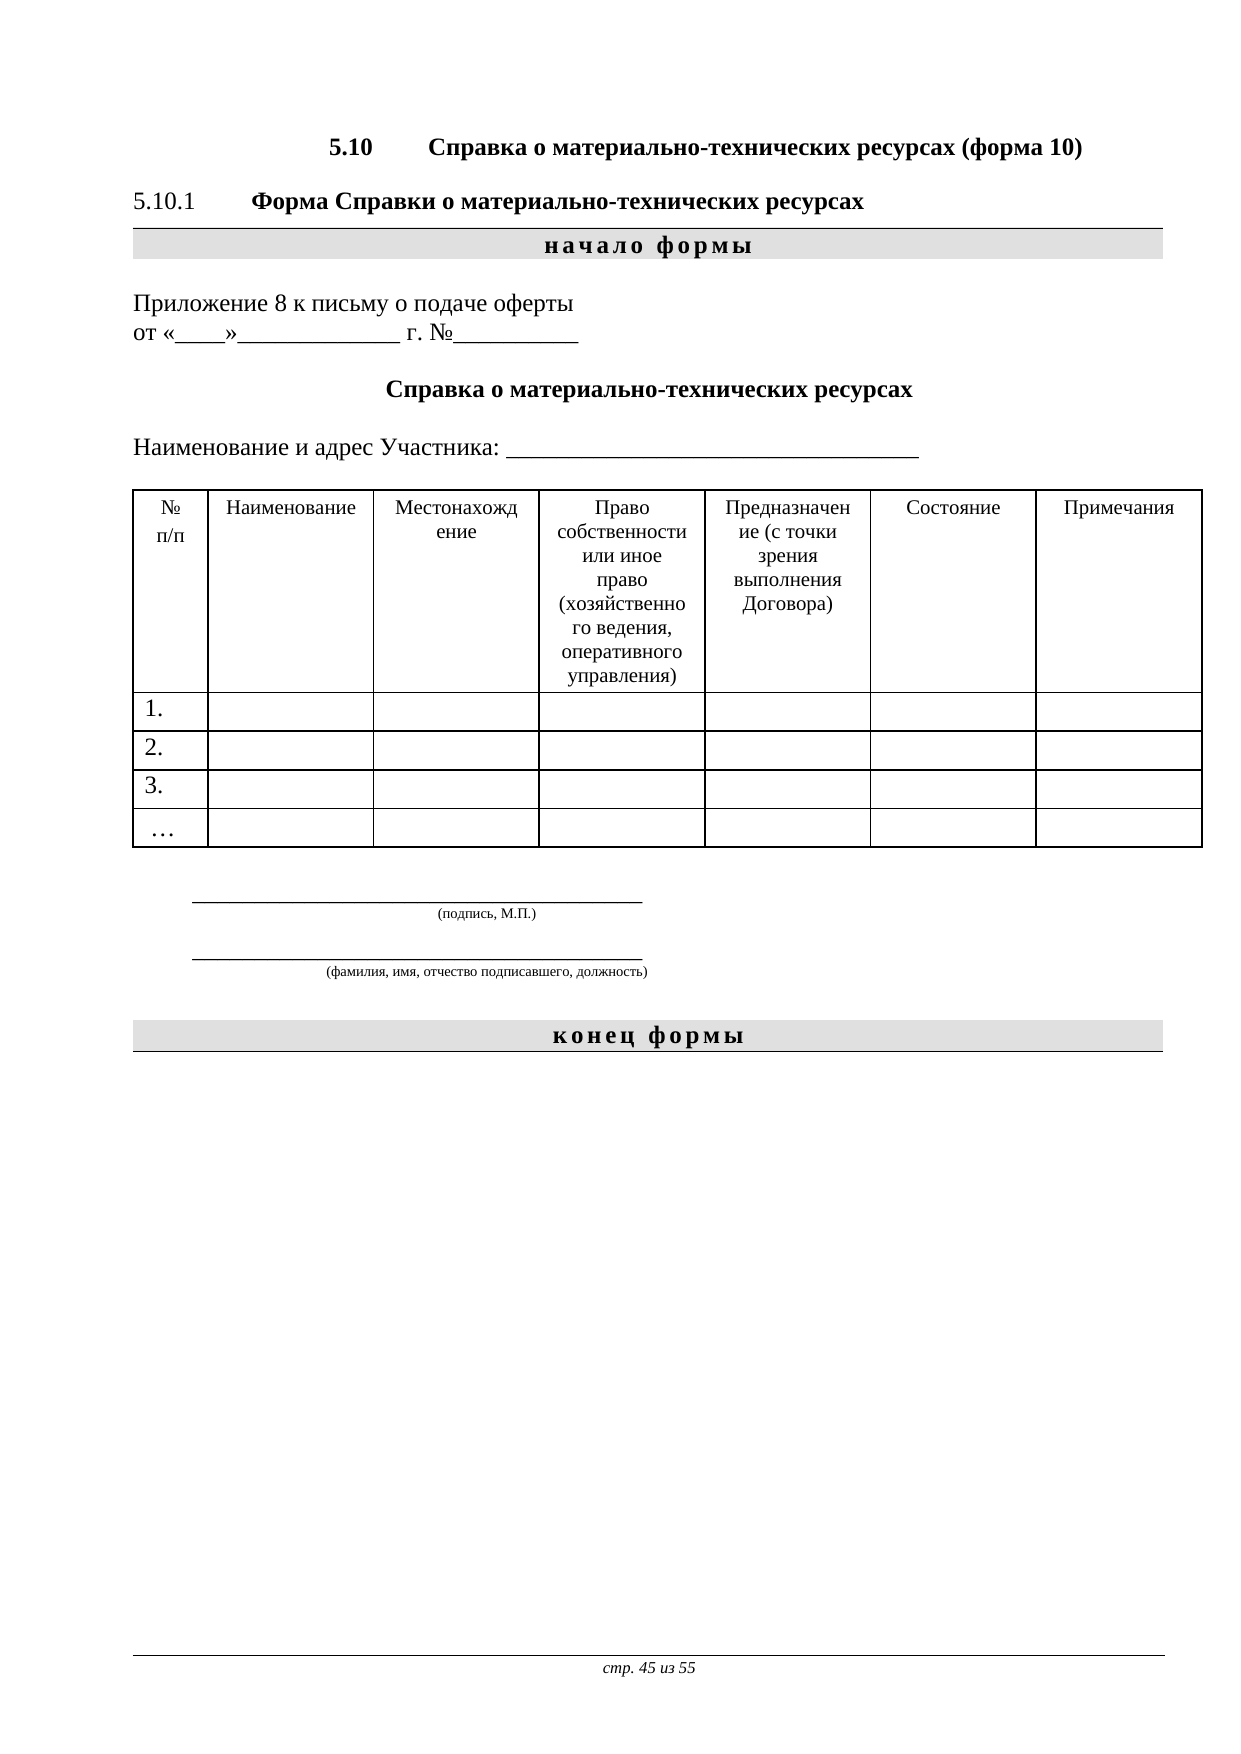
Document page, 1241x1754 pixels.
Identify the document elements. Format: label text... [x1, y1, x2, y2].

text Форма Справки о материально-технических ресурсах [133, 186, 1165, 215]
table_cell [540, 693, 704, 730]
table_cell [374, 693, 538, 730]
table_cell [1037, 771, 1201, 808]
table_cell [374, 809, 538, 846]
text (подпись, М.П.) [133, 905, 781, 934]
text (фамилия, имя, отчество подписавшего, должность) [133, 963, 781, 992]
table_header Предназначение (с точки зрения выполнения Договора) [706, 491, 870, 692]
table_cell [1037, 809, 1201, 846]
table_cell [540, 732, 704, 769]
text ____________________________________ [133, 877, 1165, 905]
table_cell [706, 693, 870, 730]
table_cell [1037, 732, 1201, 769]
table_cell [134, 771, 207, 808]
table_cell [871, 809, 1035, 846]
table_cell [540, 809, 704, 846]
table_cell [871, 732, 1035, 769]
table_header Наименование [209, 491, 373, 692]
table_cell [706, 771, 870, 808]
table_header № п/п [134, 491, 207, 692]
table_cell [134, 693, 207, 730]
table_header Местонахождение [374, 491, 538, 692]
table_header Право собственности или иное право (хозяйственного ведения, оперативного управления) [540, 491, 704, 692]
text Справка о материально-технических ресурсах [133, 374, 1165, 403]
table_cell [209, 693, 373, 730]
table_header Примечания [1037, 491, 1201, 692]
table_cell [706, 809, 870, 846]
table_cell [209, 809, 373, 846]
text ____________________________________ [133, 934, 1165, 963]
table_cell [209, 732, 373, 769]
table_cell [374, 771, 538, 808]
table_cell [209, 771, 373, 808]
table_cell [540, 771, 704, 808]
text конец формы [133, 1020, 1163, 1051]
table_cell [374, 732, 538, 769]
table_cell [871, 693, 1035, 730]
table_cell [134, 732, 207, 769]
table_header Состояние [871, 491, 1035, 692]
text Приложение 8 к письму о подаче оферты от «____»_____________ г. №__________ [133, 288, 1165, 346]
table_cell [706, 732, 870, 769]
text Наименование и адрес Участника: _________________________________ [133, 432, 1165, 461]
table_cell [871, 771, 1035, 808]
table_cell … [134, 809, 207, 846]
text начало формы [133, 229, 1163, 259]
subtitle Справка о материально-технических ресурсах (форма 10) [270, 132, 1165, 161]
table_cell [1037, 693, 1201, 730]
